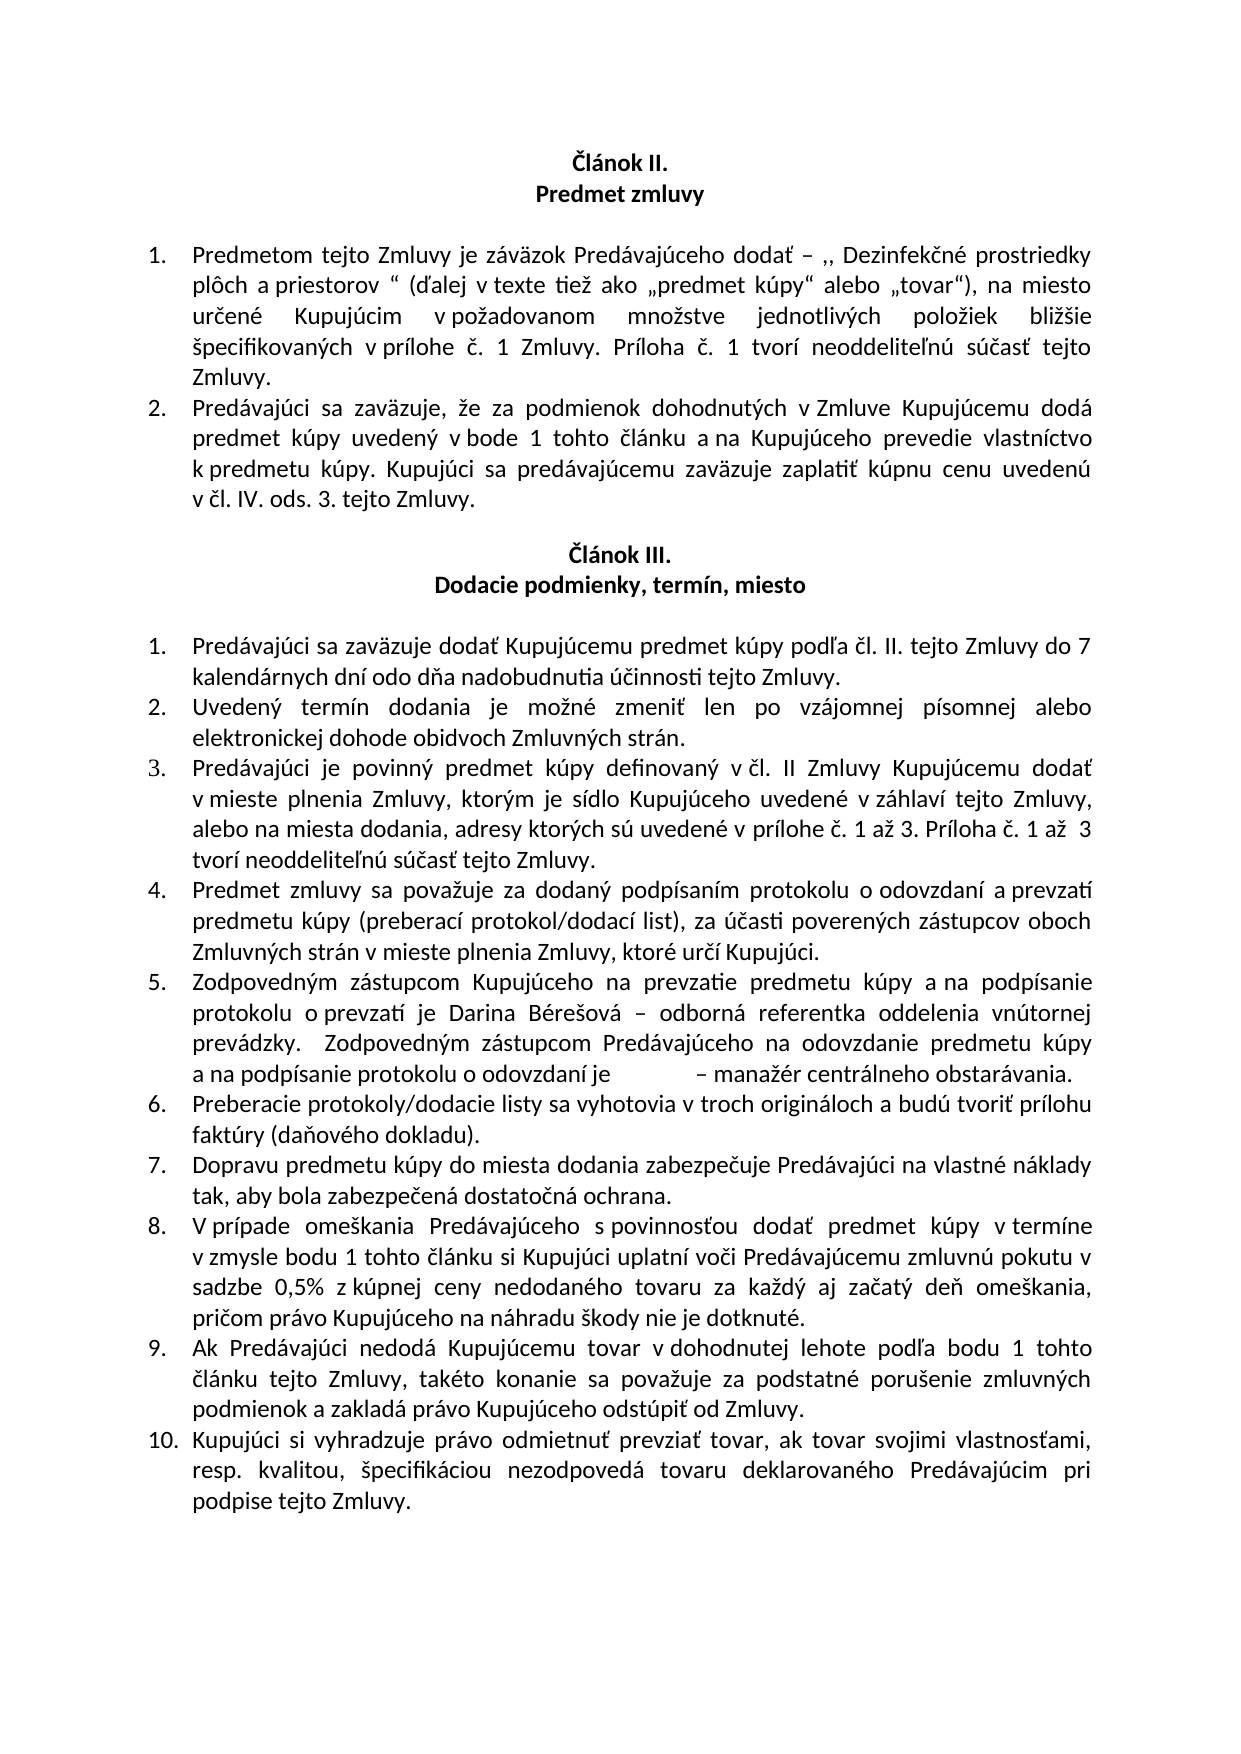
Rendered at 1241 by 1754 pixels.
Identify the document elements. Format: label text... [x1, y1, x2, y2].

text Predmet zmluvy [148, 178, 1093, 209]
list Predávajúci sa zaväzuje dodať Kupujúcemu predmet kúpy podľa čl. II. tejto Zmluvy do 7 kalendárnych dní odo dňa nadobudnutia účinnosti tejto Zmluvy. [148, 630, 1093, 691]
text Dodacie podmienky, termín, miesto [148, 569, 1093, 600]
text Článok II. [148, 148, 1093, 178]
list Kupujúci si vyhradzuje právo odmietnuť prevziať tovar, ak tovar svojimi vlastnosťami, resp. kvalitou, špecifikáciou nezodpovedá tovaru deklarovaného Predávajúcim pri podpise tejto Zmluvy. [148, 1424, 1093, 1516]
list Predávajúci sa zaväzuje, že za podmienok dohodnutých v Zmluve Kupujúcemu dodá predmet kúpy uvedený v bode 1 tohto článku a na Kupujúceho prevedie vlastníctvo k predmetu kúpy. Kupujúci sa predávajúcemu zaväzuje zaplatiť kúpnu cenu uvedenú v čl. IV. ods. 3. tejto Zmluvy. [148, 392, 1093, 514]
list Zodpovedným zástupcom Kupujúceho na prevzatie predmetu kúpy a na podpísanie protokolu o prevzatí je Darina Bérešová – odborná referentka oddelenia vnútornej prevádzky. Zodpovedným zástupcom Predávajúceho na odovzdanie predmetu kúpy a na podpísanie protokolu o odovzdaní je – manažér centrálneho obstarávania. [148, 966, 1093, 1088]
list Uvedený termín dodania je možné zmeniť len po vzájomnej písomnej alebo elektronickej dohode obidvoch Zmluvných strán. [148, 691, 1093, 752]
list V prípade omeškania Predávajúceho s povinnosťou dodať predmet kúpy v termíne v zmysle bodu 1 tohto článku si Kupujúci uplatní voči Predávajúcemu zmluvnú pokutu v sadzbe 0,5% z kúpnej ceny nedodaného tovaru za každý aj začatý deň omeškania, pričom právo Kupujúceho na náhradu škody nie je dotknuté. [148, 1210, 1093, 1332]
list Ak Predávajúci nedodá Kupujúcemu tovar v dohodnutej lehote podľa bodu 1 tohto článku tejto Zmluvy, takéto konanie sa považuje za podstatné porušenie zmluvných podmienok a zakladá právo Kupujúceho odstúpiť od Zmluvy. [148, 1332, 1093, 1424]
list Predmetom tejto Zmluvy je záväzok Predávajúceho dodať – ,, Dezinfekčné prostriedky plôch a priestorov “ (ďalej v texte tiež ako „predmet kúpy“ alebo „tovar“), na miesto určené Kupujúcim v požadovanom množstve jednotlivých položiek bližšie špecifikovaných v prílohe č. 1 Zmluvy. Príloha č. 1 tvorí neoddeliteľnú súčasť tejto Zmluvy. [148, 239, 1093, 392]
list Predmet zmluvy sa považuje za dodaný podpísaním protokolu o odovzdaní a prevzatí predmetu kúpy (preberací protokol/dodací list), za účasti poverených zástupcov oboch Zmluvných strán v mieste plnenia Zmluvy, ktoré určí Kupujúci. [148, 874, 1093, 966]
list Dopravu predmetu kúpy do miesta dodania zabezpečuje Predávajúci na vlastné náklady tak, aby bola zabezpečená dostatočná ochrana. [148, 1149, 1093, 1210]
text Článok III. [148, 539, 1093, 569]
list Preberacie protokoly/dodacie listy sa vyhotovia v troch origináloch a budú tvoriť prílohu faktúry (daňového dokladu). [148, 1088, 1093, 1149]
list Predávajúci je povinný predmet kúpy definovaný v čl. II Zmluvy Kupujúcemu dodať v mieste plnenia Zmluvy, ktorým je sídlo Kupujúceho uvedené v záhlaví tejto Zmluvy, alebo na miesta dodania, adresy ktorých sú uvedené v prílohe č. 1 až 3. Príloha č. 1 až 3 tvorí neoddeliteľnú súčasť tejto Zmluvy. [148, 752, 1093, 874]
